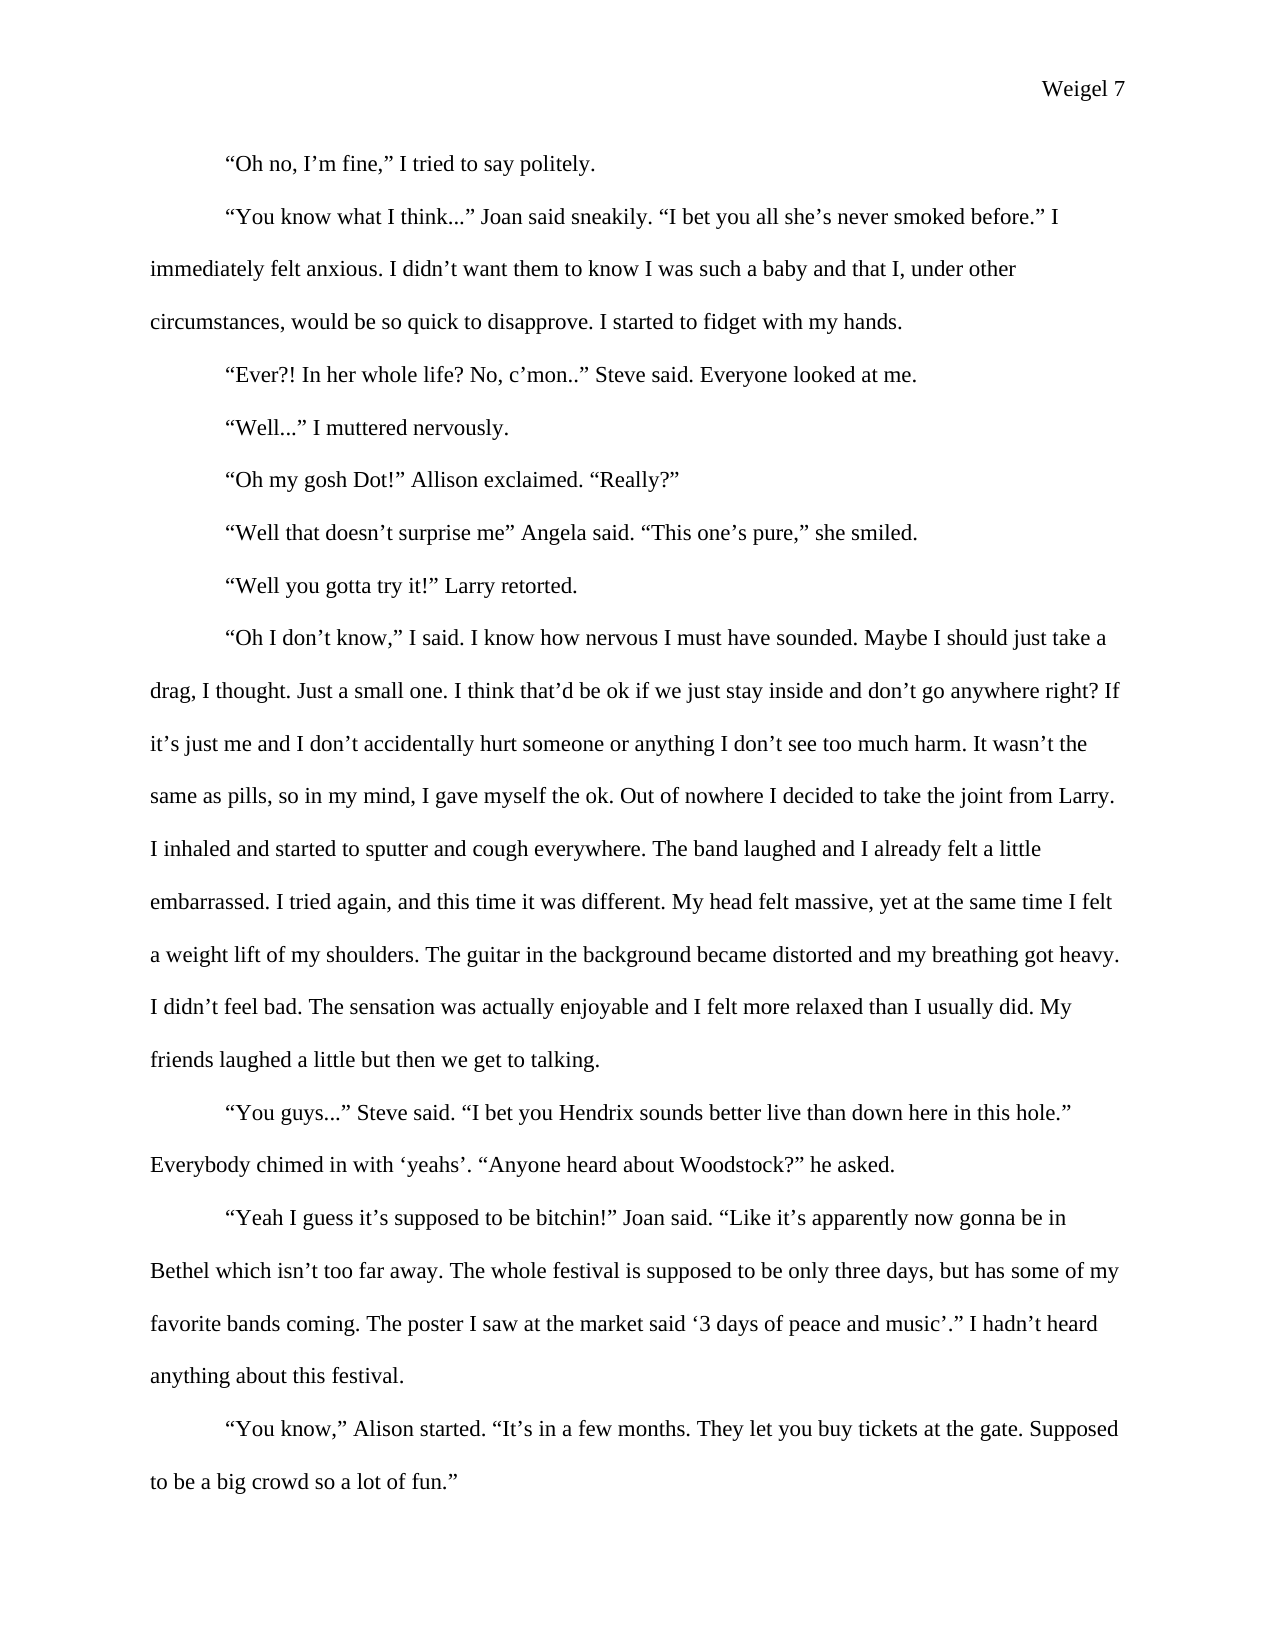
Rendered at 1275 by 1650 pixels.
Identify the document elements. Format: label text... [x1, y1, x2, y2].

text “Oh my gosh Dot!” Allison exclaimed. “Really?” [150, 466, 1125, 493]
text “Yeah I guess it’s supposed to be bitchin!” Joan said. “Like it’s apparently now gonna be in Bethel which isn’t too far away. The whole festival is supposed to be only three days, but has some of my favorite bands coming. The poster I saw at the market said ‘3 days of peace and music’.” I hadn’t heard anything about this festival. [150, 1204, 1125, 1389]
text “Oh no, I’m fine,” I tried to say politely. [150, 150, 1125, 176]
text “You guys...” Steve said. “I bet you Hendrix sounds better live than down here in this hole.” Everybody chimed in with ‘yeahs’. “Anyone heard about Woodstock?” he asked. [150, 1099, 1125, 1178]
text “You know what I think...” Joan said sneakily. “I bet you all she’s never smoked before.” I immediately felt anxious. I didn’t want them to know I was such a baby and that I, under other circumstances, would be so quick to disapprove. I started to fidget with my hands. [150, 203, 1125, 334]
text “Well you gotta try it!” Larry retorted. [150, 572, 1125, 598]
text “Well...” I muttered nervously. [150, 413, 1125, 440]
text “Oh I don’t know,” I said. I know how nervous I must have sounded. Maybe I should just take a drag, I thought. Just a small one. I think that’d be ok if we just stay inside and don’t go anywhere right? If it’s just me and I don’t accidentally hurt someone or anything I don’t see too much harm. It wasn’t the same as pills, so in my mind, I gave myself the ok. Out of nowhere I decided to take the joint from Larry. I inhaled and started to sputter and cough everywhere. The band laughed and I already felt a little embarrassed. I tried again, and this time it was different. My head felt massive, yet at the same time I felt a weight lift of my shoulders. The guitar in the background became distorted and my breathing got heavy. I didn’t feel bad. The sensation was actually enjoyable and I felt more relaxed than I usually did. My friends laughed a little but then we get to talking. [150, 624, 1125, 1072]
text “Ever?! In her whole life? No, c’mon..” Steve said. Everyone looked at me. [150, 361, 1125, 387]
text “Well that doesn’t surprise me” Angela said. “This one’s pure,” she smiled. [150, 519, 1125, 545]
text “You know,” Alison started. “It’s in a few months. They let you buy tickets at the gate. Supposed to be a big crowd so a lot of fun.” [150, 1415, 1125, 1494]
